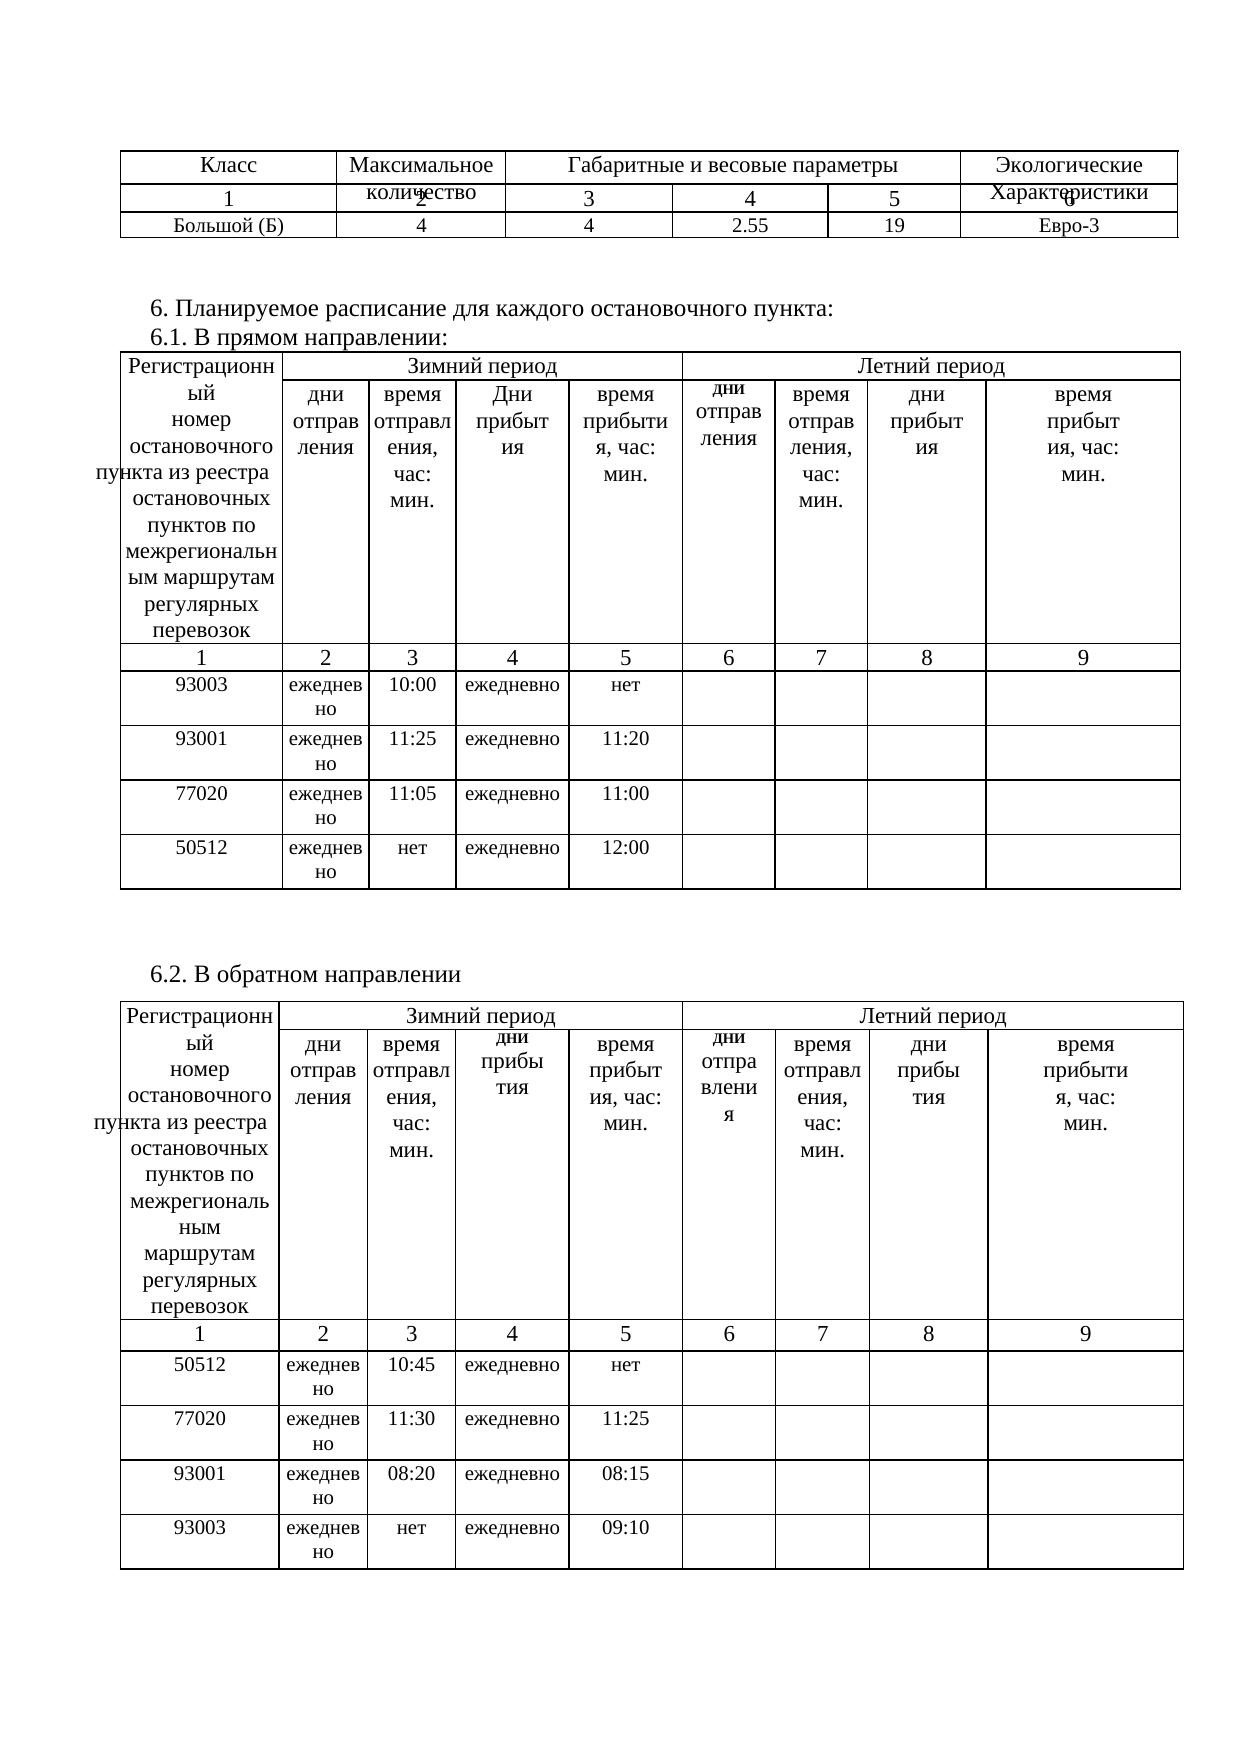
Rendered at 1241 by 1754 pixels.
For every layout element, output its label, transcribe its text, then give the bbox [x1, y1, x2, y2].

table_cell 50512 [121, 1352, 278, 1405]
text 6.1. В прямом направлении: [150, 322, 1090, 351]
table_cell [776, 1515, 869, 1568]
table_cell [868, 672, 985, 725]
table_cell время прибыт ия, час: мин. [987, 381, 1180, 642]
table_cell дни отправ ления [283, 381, 368, 642]
table_cell [987, 835, 1180, 888]
table_cell [776, 1352, 869, 1405]
table_cell 1 [121, 644, 282, 670]
table_cell время отправл ения, час: мин. [776, 1030, 869, 1318]
table_cell ежедневно [457, 835, 568, 888]
table_cell ежедневно [280, 1461, 367, 1513]
table_cell 77020 [121, 1406, 278, 1459]
table_cell [683, 1406, 775, 1459]
table_cell [989, 1515, 1183, 1568]
table_header Габаритные и весовые параметры [506, 152, 960, 183]
table_cell [683, 1461, 775, 1513]
table_cell 3 [370, 644, 455, 670]
table_cell нет [368, 1515, 455, 1568]
table_cell [776, 726, 867, 779]
table_cell [987, 781, 1180, 833]
table_cell 2 [283, 644, 368, 670]
table_cell ежедневно [456, 1461, 568, 1513]
table_cell Большой (Б) [121, 213, 336, 237]
table_cell 93001 [121, 1461, 278, 1513]
table_cell 77020 [121, 781, 282, 833]
table_cell 4 [456, 1320, 568, 1350]
table_cell время отправл ения, час: мин. [368, 1030, 455, 1318]
table_cell 6 [961, 185, 1177, 211]
table_cell 2.55 [673, 213, 827, 237]
table_cell ежедневно [283, 835, 368, 888]
table_cell [868, 781, 985, 833]
table_cell 50512 [121, 835, 282, 888]
table_cell 08:20 [368, 1461, 455, 1513]
table_cell [987, 726, 1180, 779]
table_cell [989, 1406, 1183, 1459]
table_cell 8 [868, 644, 985, 670]
table_cell 19 [829, 213, 960, 237]
table_cell Евро-3 [961, 213, 1177, 237]
table_cell 9 [989, 1320, 1183, 1350]
table_cell ДНИ отпра влени я [683, 1030, 775, 1318]
table_header Регистрационный номер остановочного пункта из реестра остановочных пунктов по межрегиональным маршрутам регулярных перевозок [121, 1002, 278, 1318]
table_cell 7 [776, 1320, 869, 1350]
table_cell [683, 1515, 775, 1568]
table_cell [868, 835, 985, 888]
text 6. Планируемое расписание для каждого остановочного пункта: [150, 293, 1090, 322]
table_cell 5 [829, 185, 960, 211]
table_cell [776, 1461, 869, 1513]
table_cell [870, 1352, 987, 1405]
table_cell 1 [121, 1320, 278, 1350]
table_cell дни прибы тия [870, 1030, 987, 1318]
table_header Зимний период [280, 1002, 682, 1029]
table_cell 3 [368, 1320, 455, 1350]
table_cell 5 [570, 644, 682, 670]
table_cell время прибыти я, час: мин. [570, 381, 682, 642]
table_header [961, 152, 1177, 183]
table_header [337, 152, 505, 183]
table_cell время прибыт ия, час: мин. [570, 1030, 682, 1318]
table_cell ежедневно [456, 1352, 568, 1405]
table_header Летний период [683, 1002, 1183, 1029]
text 6.2. В обратном направлении [150, 959, 1090, 988]
table_cell 9 [987, 644, 1180, 670]
table_cell ежедневно [283, 781, 368, 833]
table_cell 93003 [121, 672, 282, 725]
table_cell 7 [776, 644, 867, 670]
table_cell 12:00 [570, 835, 682, 888]
table_header Регистрационный номер остановочного пункта из реестра остановочных пунктов по межрегиональным маршрутам регулярных перевозок [121, 353, 282, 642]
table_cell 4 [673, 185, 827, 211]
table_cell [683, 726, 774, 779]
table_cell 11:25 [370, 726, 455, 779]
table_cell 93003 [121, 1515, 278, 1568]
table_cell 4 [457, 644, 568, 670]
table_cell время отправл ения, час: мин. [370, 381, 455, 642]
table_cell время отправ ления, час: мин. [776, 381, 867, 642]
table_cell 08:15 [570, 1461, 682, 1513]
table_cell ежедневно [283, 726, 368, 779]
table_cell 2 [337, 185, 505, 211]
table_cell [868, 726, 985, 779]
table_cell [683, 1352, 775, 1405]
table_header Класс [121, 152, 336, 183]
table_cell [989, 1461, 1183, 1513]
table_cell ежедневно [280, 1515, 367, 1568]
table_cell нет [370, 835, 455, 888]
table_cell дни прибыт ия [868, 381, 985, 642]
table_cell 6 [683, 644, 774, 670]
table_cell 4 [506, 213, 672, 237]
table_header Летний период [683, 353, 1180, 379]
table_cell [870, 1406, 987, 1459]
table_cell 6 [683, 1320, 775, 1350]
table_cell [683, 835, 774, 888]
table_cell [776, 835, 867, 888]
table_header Зимний период [283, 353, 682, 379]
table_cell время прибыти я, час: мин. [989, 1030, 1183, 1318]
table_cell [683, 672, 774, 725]
table_cell 11:00 [570, 781, 682, 833]
table_cell [776, 672, 867, 725]
table_cell 2 [280, 1320, 367, 1350]
table_cell ежедневно [456, 1406, 568, 1459]
table_cell ежедневно [280, 1352, 367, 1405]
table_cell дни отправ ления [280, 1030, 367, 1318]
table_cell 11:20 [570, 726, 682, 779]
table_cell нет [570, 1352, 682, 1405]
table_cell ежедневно [457, 672, 568, 725]
table_cell ежедневно [457, 726, 568, 779]
table_cell [776, 1406, 869, 1459]
table_cell 10:00 [370, 672, 455, 725]
table_cell 93001 [121, 726, 282, 779]
table_cell 3 [506, 185, 672, 211]
table_cell 1 [121, 185, 336, 211]
table_cell ежедневно [456, 1515, 568, 1568]
table_cell 4 [337, 213, 505, 237]
table_cell 10:45 [368, 1352, 455, 1405]
table_cell 11:30 [368, 1406, 455, 1459]
table_cell [987, 672, 1180, 725]
table_cell [989, 1352, 1183, 1405]
table_cell ежедневно [283, 672, 368, 725]
table_cell 5 [570, 1320, 682, 1350]
table_cell [870, 1461, 987, 1513]
table_cell нет [570, 672, 682, 725]
table_cell ежедневно [280, 1406, 367, 1459]
table_cell ДНИ прибы тия [456, 1030, 568, 1318]
table_cell 09:10 [570, 1515, 682, 1568]
table_cell [776, 781, 867, 833]
table_cell Дни прибыт ия [457, 381, 568, 642]
table_cell ежедневно [457, 781, 568, 833]
table_cell 11:25 [570, 1406, 682, 1459]
table_cell ДНИ отправ ления [683, 381, 774, 642]
table_cell [683, 781, 774, 833]
table_cell 11:05 [370, 781, 455, 833]
table_cell 8 [870, 1320, 987, 1350]
table_cell [870, 1515, 987, 1568]
